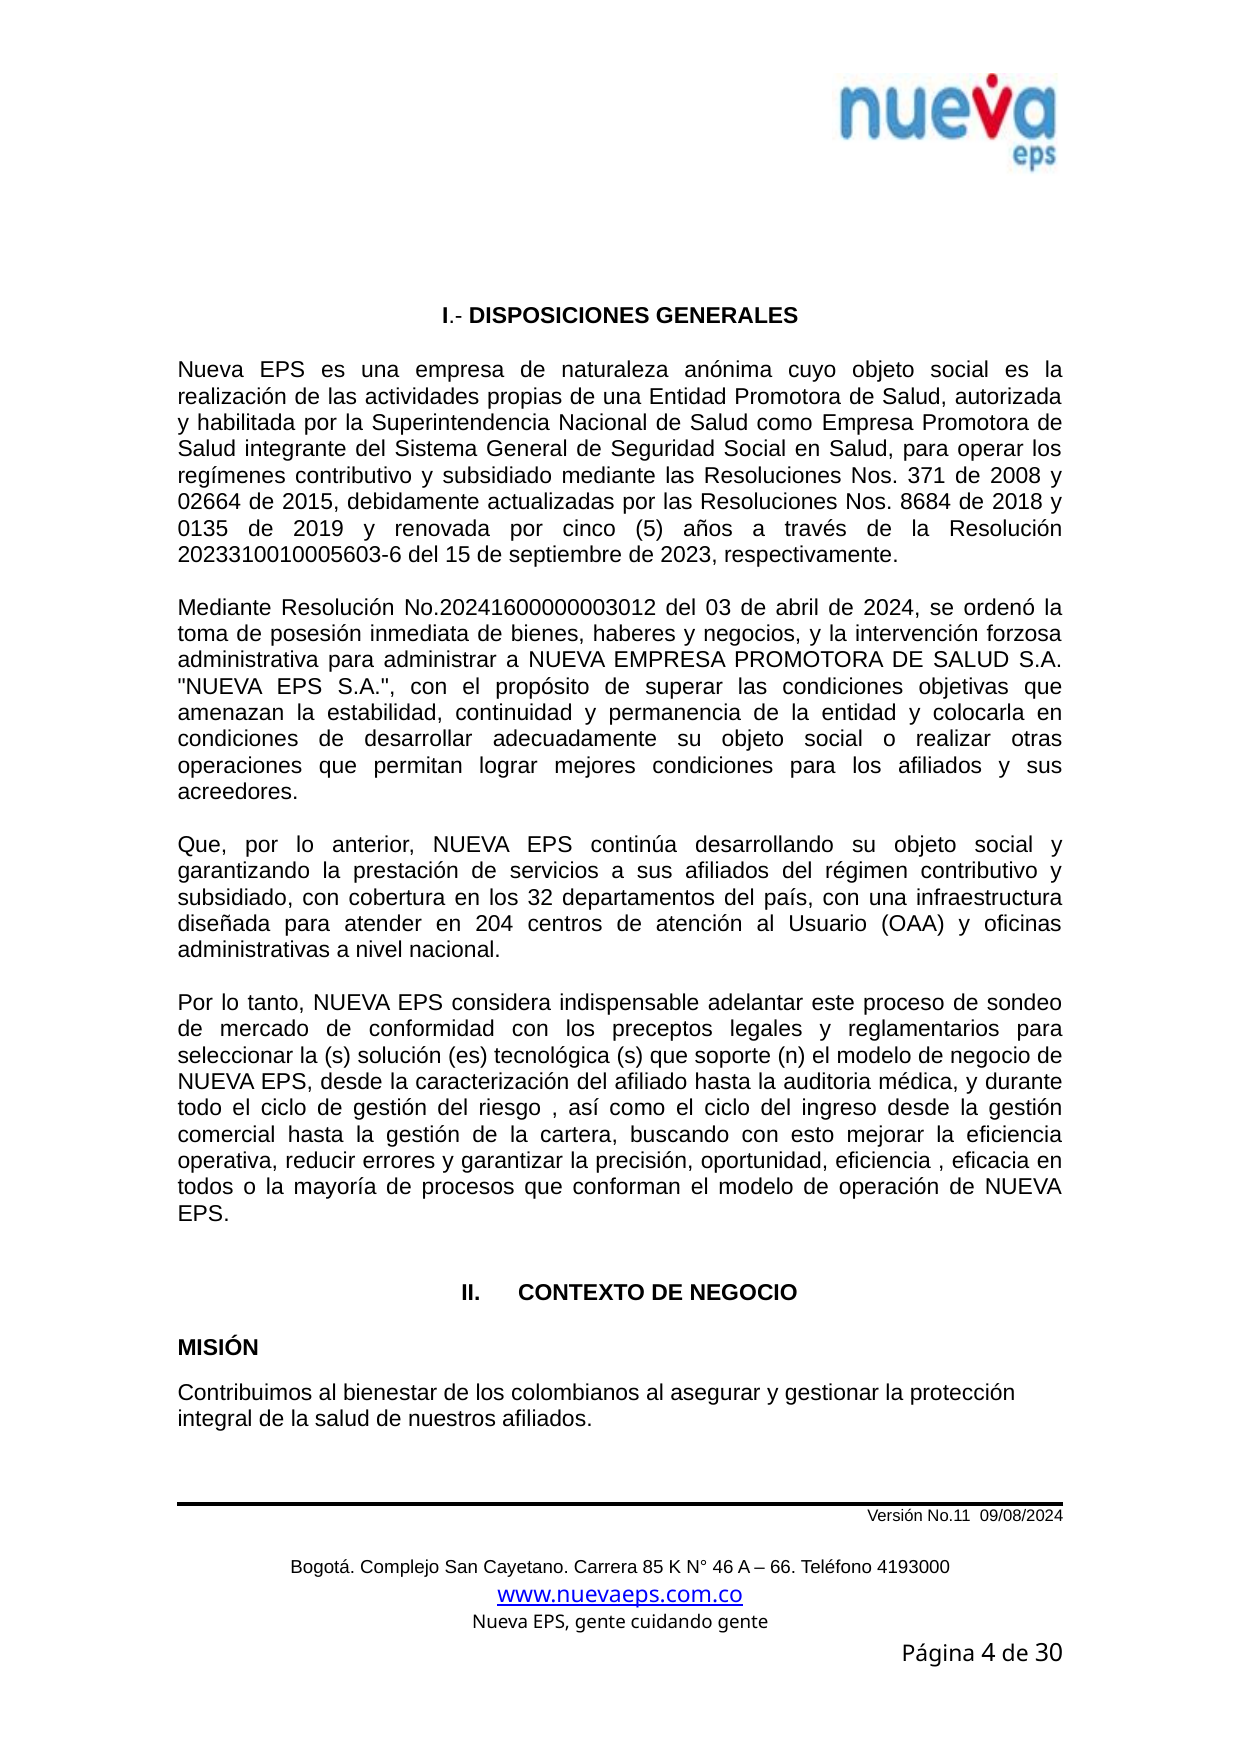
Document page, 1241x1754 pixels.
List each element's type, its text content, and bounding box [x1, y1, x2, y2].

text MISIÓN [177, 1333, 1063, 1360]
subtitle I.- DISPOSICIONES GENERALES [177, 302, 1063, 328]
text Nueva EPS es una empresa de naturaleza anónima cuyo objeto social es la realización de las actividades propias de una Entidad Promotora de Salud, autorizada y habilitada por la Superintendencia Nacional de Salud como Empresa Promotora de Salud integrante del Sistema General de Seguridad Social en Salud, para operar los regímenes contributivo y subsidiado mediante las Resoluciones Nos. 371 de 2008 y 02664 de 2015, debidamente actualizadas por las Resoluciones Nos. 8684 de 2018 y 0135 de 2019 y renovada por cinco (5) años a través de la Resolución 2023310010005603-6 del 15 de septiembre de 2023, respectivamente. [177, 356, 1063, 567]
text Por lo tanto, NUEVA EPS considera indispensable adelantar este proceso de sondeo de mercado de conformidad con los preceptos legales y reglamentarios para seleccionar la (s) solución (es) tecnológica (s) que soporte (n) el modelo de negocio de NUEVA EPS, desde la caracterización del afiliado hasta la auditoria médica, y durante todo el ciclo de gestión del riesgo , así como el ciclo del ingreso desde la gestión comercial hasta la gestión de la cartera, buscando con esto mejorar la eficiencia operativa, reducir errores y garantizar la precisión, oportunidad, eficiencia , eficacia en todos o la mayoría de procesos que conforman el modelo de operación de NUEVA EPS. [177, 989, 1063, 1226]
text Que, por lo anterior, NUEVA EPS continúa desarrollando su objeto social y garantizando la prestación de servicios a sus afiliados del régimen contributivo y subsidiado, con cobertura en los 32 departamentos del país, con una infraestructura diseñada para atender en 204 centros de atención al Usuario (OAA) y oficinas administrativas a nivel nacional. [177, 831, 1063, 962]
text Mediante Resolución No.20241600000003012 del 03 de abril de 2024, se ordenó la toma de posesión inmediata de bienes, haberes y negocios, y la intervención forzosa administrativa para administrar a NUEVA EMPRESA PROMOTORA DE SALUD S.A. "NUEVA EPS S.A.", con el propósito de superar las condiciones objetivas que amenazan la estabilidad, continuidad y permanencia de la entidad y colocarla en condiciones de desarrollar adecuadamente su objeto social o realizar otras operaciones que permitan lograr mejores condiciones para los afiliados y sus acreedores. [177, 593, 1063, 804]
text Contribuimos al bienestar de los colombianos al asegurar y gestionar la protección integral de la salud de nuestros afiliados. [177, 1379, 1063, 1431]
picture [831, 73, 1063, 180]
subtitle CONTEXTO DE NEGOCIO [215, 1279, 1063, 1305]
